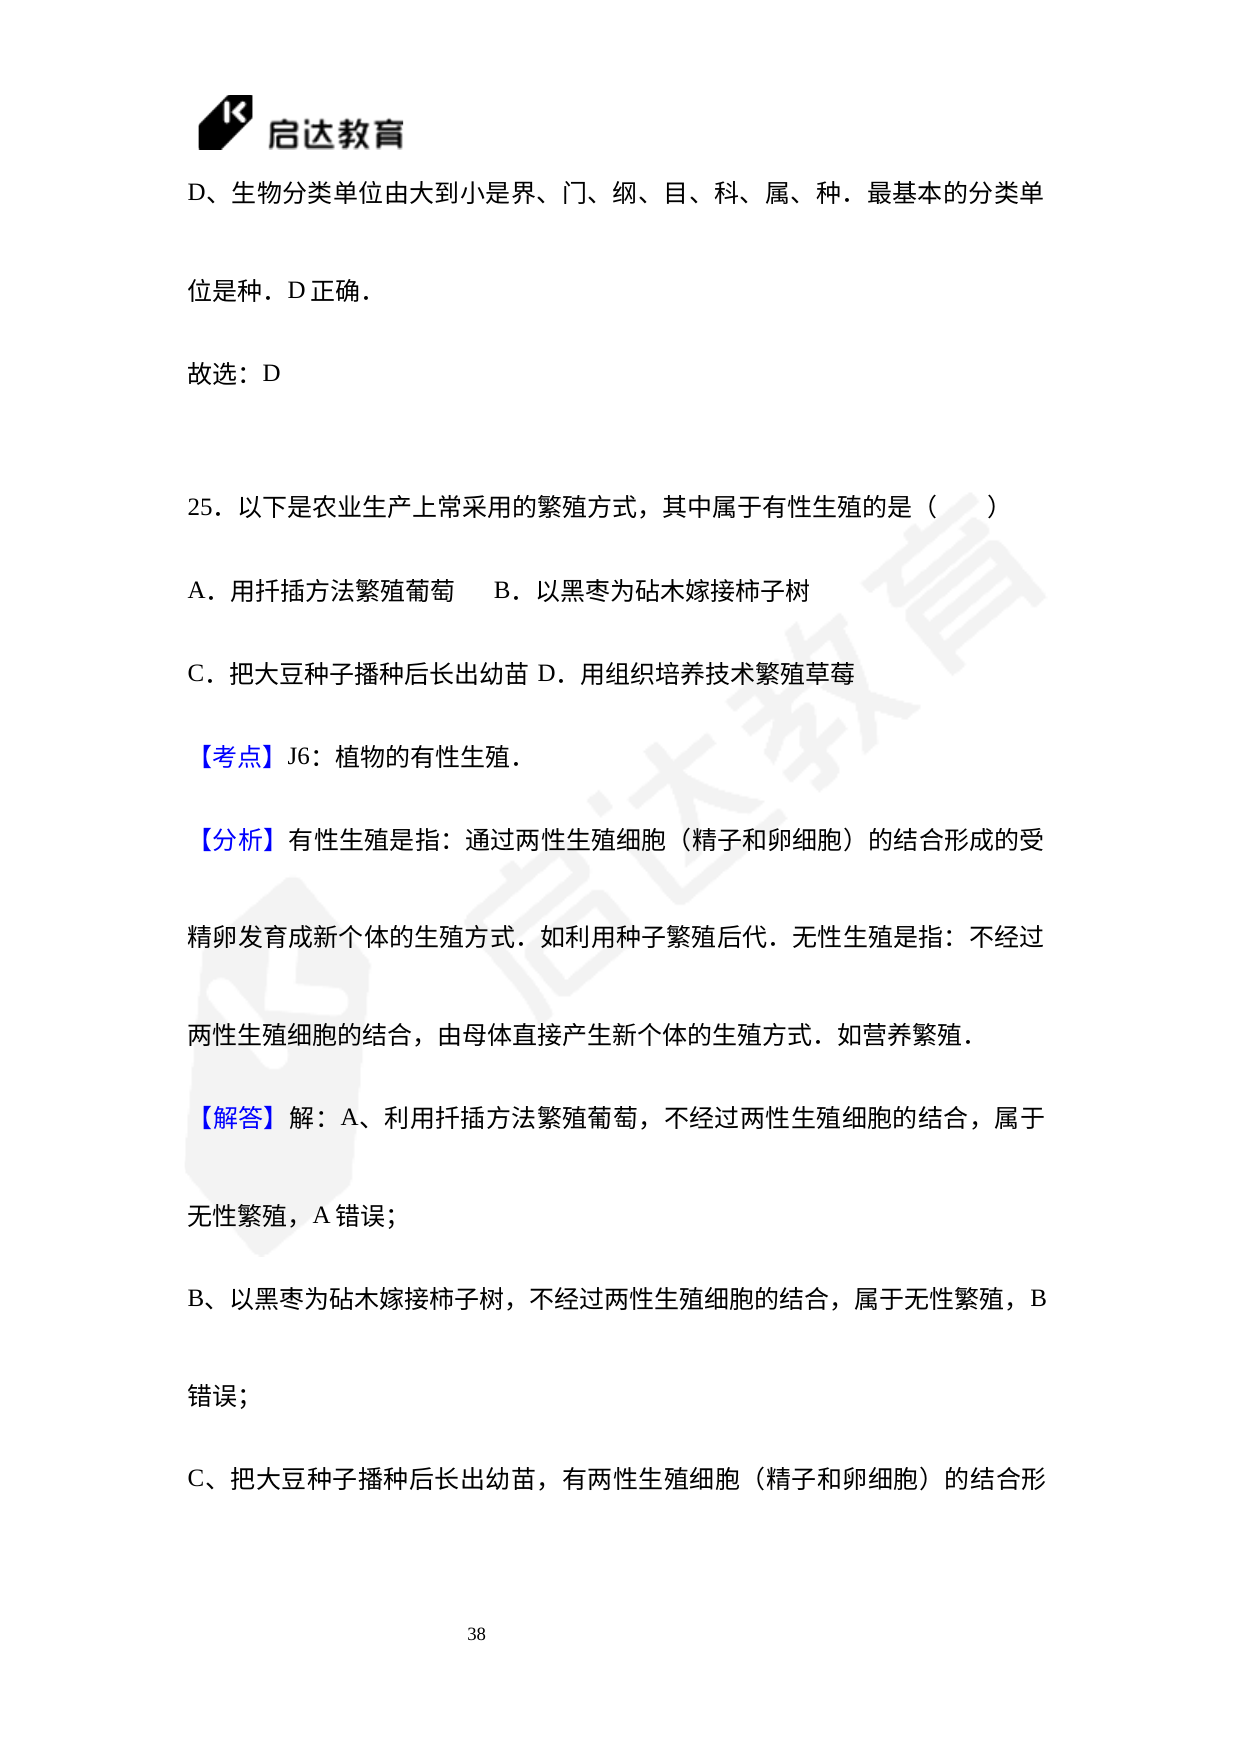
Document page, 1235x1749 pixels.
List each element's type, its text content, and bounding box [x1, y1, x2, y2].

text A．用扦插方法繁殖葡萄 B．以黑枣为砧木嫁接柿子树 [187, 557, 1047, 622]
text 25．以下是农业生产上常采用的繁殖方式，其中属于有性生殖的是（ ） [187, 473, 1047, 538]
text 【解答】解：A、利用扦插方法繁殖葡萄，不经过两性生殖细胞的结合，属于无性繁殖，A错误； [187, 1084, 1047, 1247]
text 故选：D [187, 340, 1047, 405]
text 【分析】有性生殖是指：通过两性生殖细胞（精子和卵细胞）的结合形成的受精卵发育成新个体的生殖方式．如利用种子繁殖后代．无性生殖是指：不经过两性生殖细胞的结合，由母体直接产生新个体的生殖方式．如营养繁殖． [187, 806, 1047, 1066]
text D、生物分类单位由大到小是界、门、纲、目、科、属、种．最基本的分类单位是种．D正确． [187, 159, 1047, 322]
picture [198, 95, 404, 150]
text C、把大豆种子播种后长出幼苗，有两性生殖细胞（精子和卵细胞）的结合形成的受精卵的过程，属于有性生殖，C正确； [187, 1445, 1047, 1510]
text B、以黑枣为砧木嫁接柿子树，不经过两性生殖细胞的结合，属于无性繁殖，B错误； [187, 1265, 1047, 1427]
text C．把大豆种子播种后长出幼苗 D．用组织培养技术繁殖草莓 [187, 640, 1047, 705]
text 【考点】J6：植物的有性生殖． [187, 723, 1047, 788]
